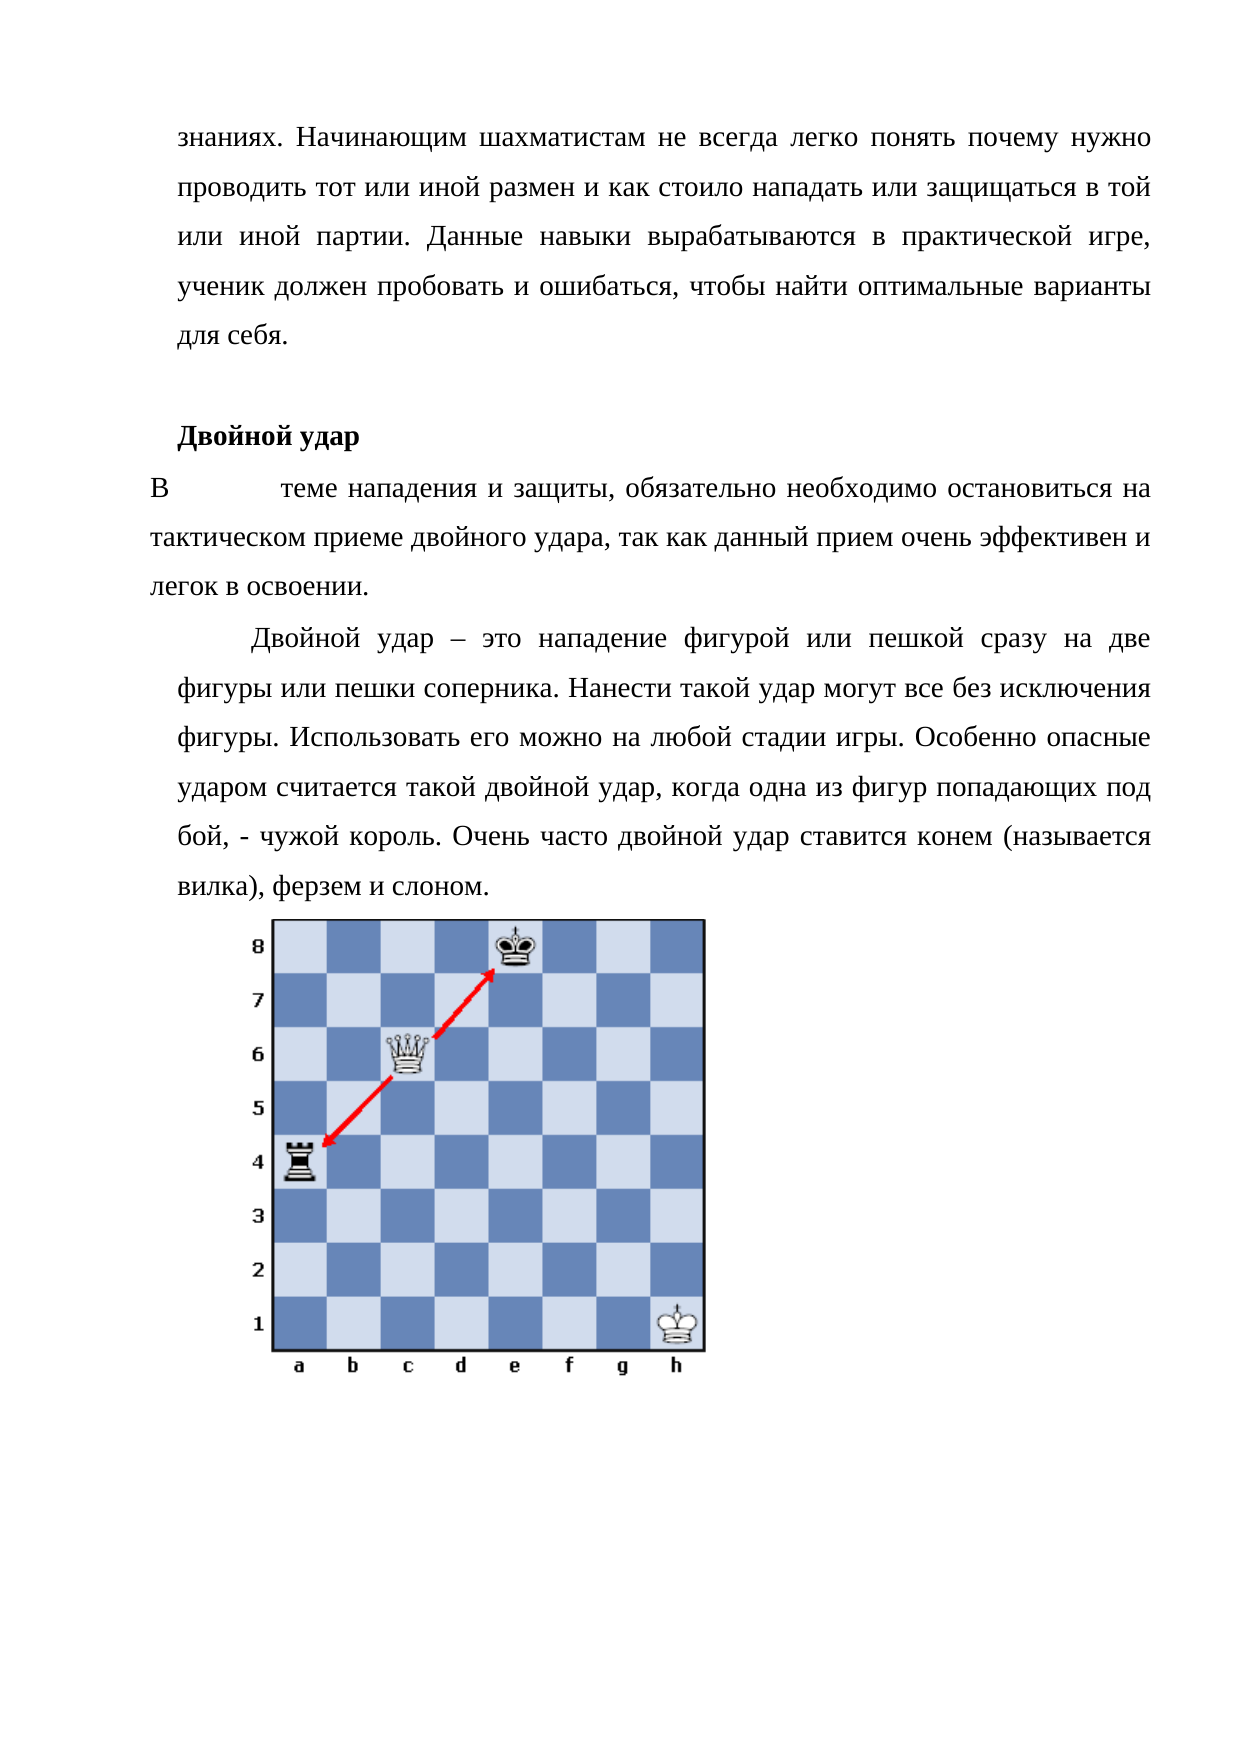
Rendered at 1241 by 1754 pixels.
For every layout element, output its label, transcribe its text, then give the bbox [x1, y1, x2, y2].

text знаниях. Начинающим шахматистам не всегда легко понять почему нужно проводить тот или иной размен и как стоило нападать или защищаться в той или иной партии. Данные навыки вырабатываются в практической игре, ученик должен пробовать и ошибаться, чтобы найти оптимальные варианты для себя. [177, 119, 1152, 351]
text Двойной удар – это нападение фигурой или пешкой сразу на две фигуры или пешки соперника. Нанести такой удар могут все без исключения фигуры. Использовать его можно на любой стадии игры. Особенно опасные ударом считается такой двойной удар, когда одна из фигур попадающих под бой, - чужой король. Очень часто двойной удар ставится конем (называется вилка), ферзем и слоном. [177, 620, 1152, 902]
text Двойной удар [177, 418, 1152, 452]
list теме нападения и защиты, обязательно необходимо остановиться на тактическом приеме двойного удара, так как данный прием очень эффективен и легок в освоении. [150, 470, 1152, 602]
picture [251, 919, 706, 1377]
